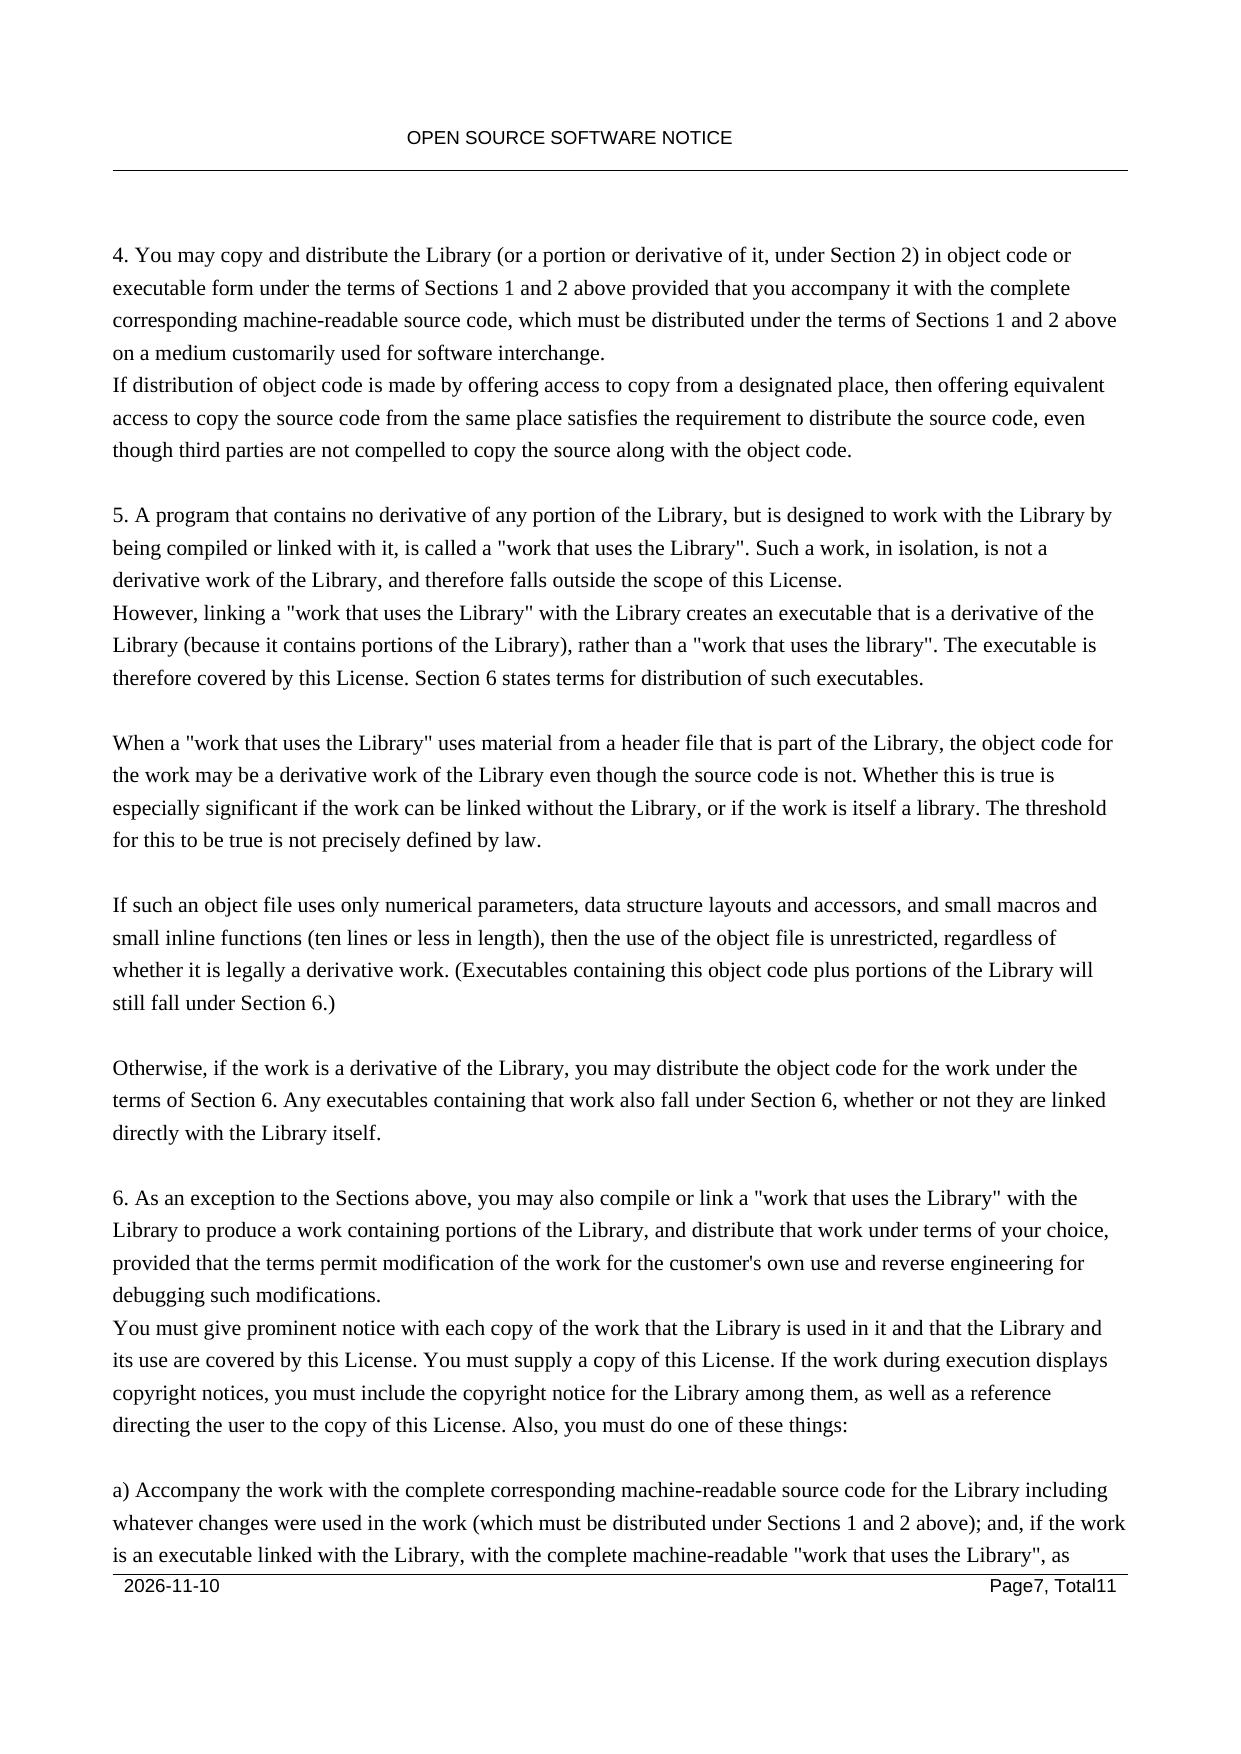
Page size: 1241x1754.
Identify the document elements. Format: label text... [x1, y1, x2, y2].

text If such an object file uses only numerical parameters, data structure layouts and accessors, and small macros and small inline functions (ten lines or less in length), then the use of the object file is unrestricted, regardless of whether it is legally a derivative work. (Executables containing this object code plus portions of the Library will still fall under Section 6.) [112, 889, 1128, 1019]
text 6. As an exception to the Sections above, you may also compile or link a "work that uses the Library" with the Library to produce a work containing portions of the Library, and distribute that work under terms of your choice, provided that the terms permit modification of the work for the customer's own use and reverse engineering for debugging such modifications. [112, 1181, 1128, 1311]
text 4. You may copy and distribute the Library (or a portion or derivative of it, under Section 2) in object code or executable form under the terms of Sections 1 and 2 above provided that you accompany it with the complete corresponding machine-readable source code, which must be distributed under the terms of Sections 1 and 2 above on a medium customarily used for software interchange. [112, 239, 1128, 369]
text However, linking a "work that uses the Library" with the Library creates an executable that is a derivative of the Library (because it contains portions of the Library), rather than a "work that uses the library". The executable is therefore covered by this License. Section 6 states terms for distribution of such executables. [112, 596, 1128, 694]
text If distribution of object code is made by offering access to copy from a designated place, then offering equivalent access to copy the source code from the same place satisfies the requirement to distribute the source code, even though third parties are not compelled to copy the source along with the object code. [112, 369, 1128, 466]
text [112, 1474, 1128, 1571]
text Otherwise, if the work is a derivative of the Library, you may distribute the object code for the work under the terms of Section 6. Any executables containing that work also fall under Section 6, whether or not they are linked directly with the Library itself. [112, 1051, 1128, 1149]
text 5. A program that contains no derivative of any portion of the Library, but is designed to work with the Library by being compiled or linked with it, is called a "work that uses the Library". Such a work, in isolation, is not a derivative work of the Library, and therefore falls outside the scope of this License. [112, 499, 1128, 596]
text When a "work that uses the Library" uses material from a header file that is part of the Library, the object code for the work may be a derivative work of the Library even though the source code is not. Whether this is true is especially significant if the work can be linked without the Library, or if the work is itself a library. The threshold for this to be true is not precisely defined by law. [112, 726, 1128, 856]
text You must give prominent notice with each copy of the work that the Library is used in it and that the Library and its use are covered by this License. You must supply a copy of this License. If the work during execution displays copyright notices, you must include the copyright notice for the Library among them, as well as a reference directing the user to the copy of this License. Also, you must do one of these things: [112, 1311, 1128, 1441]
